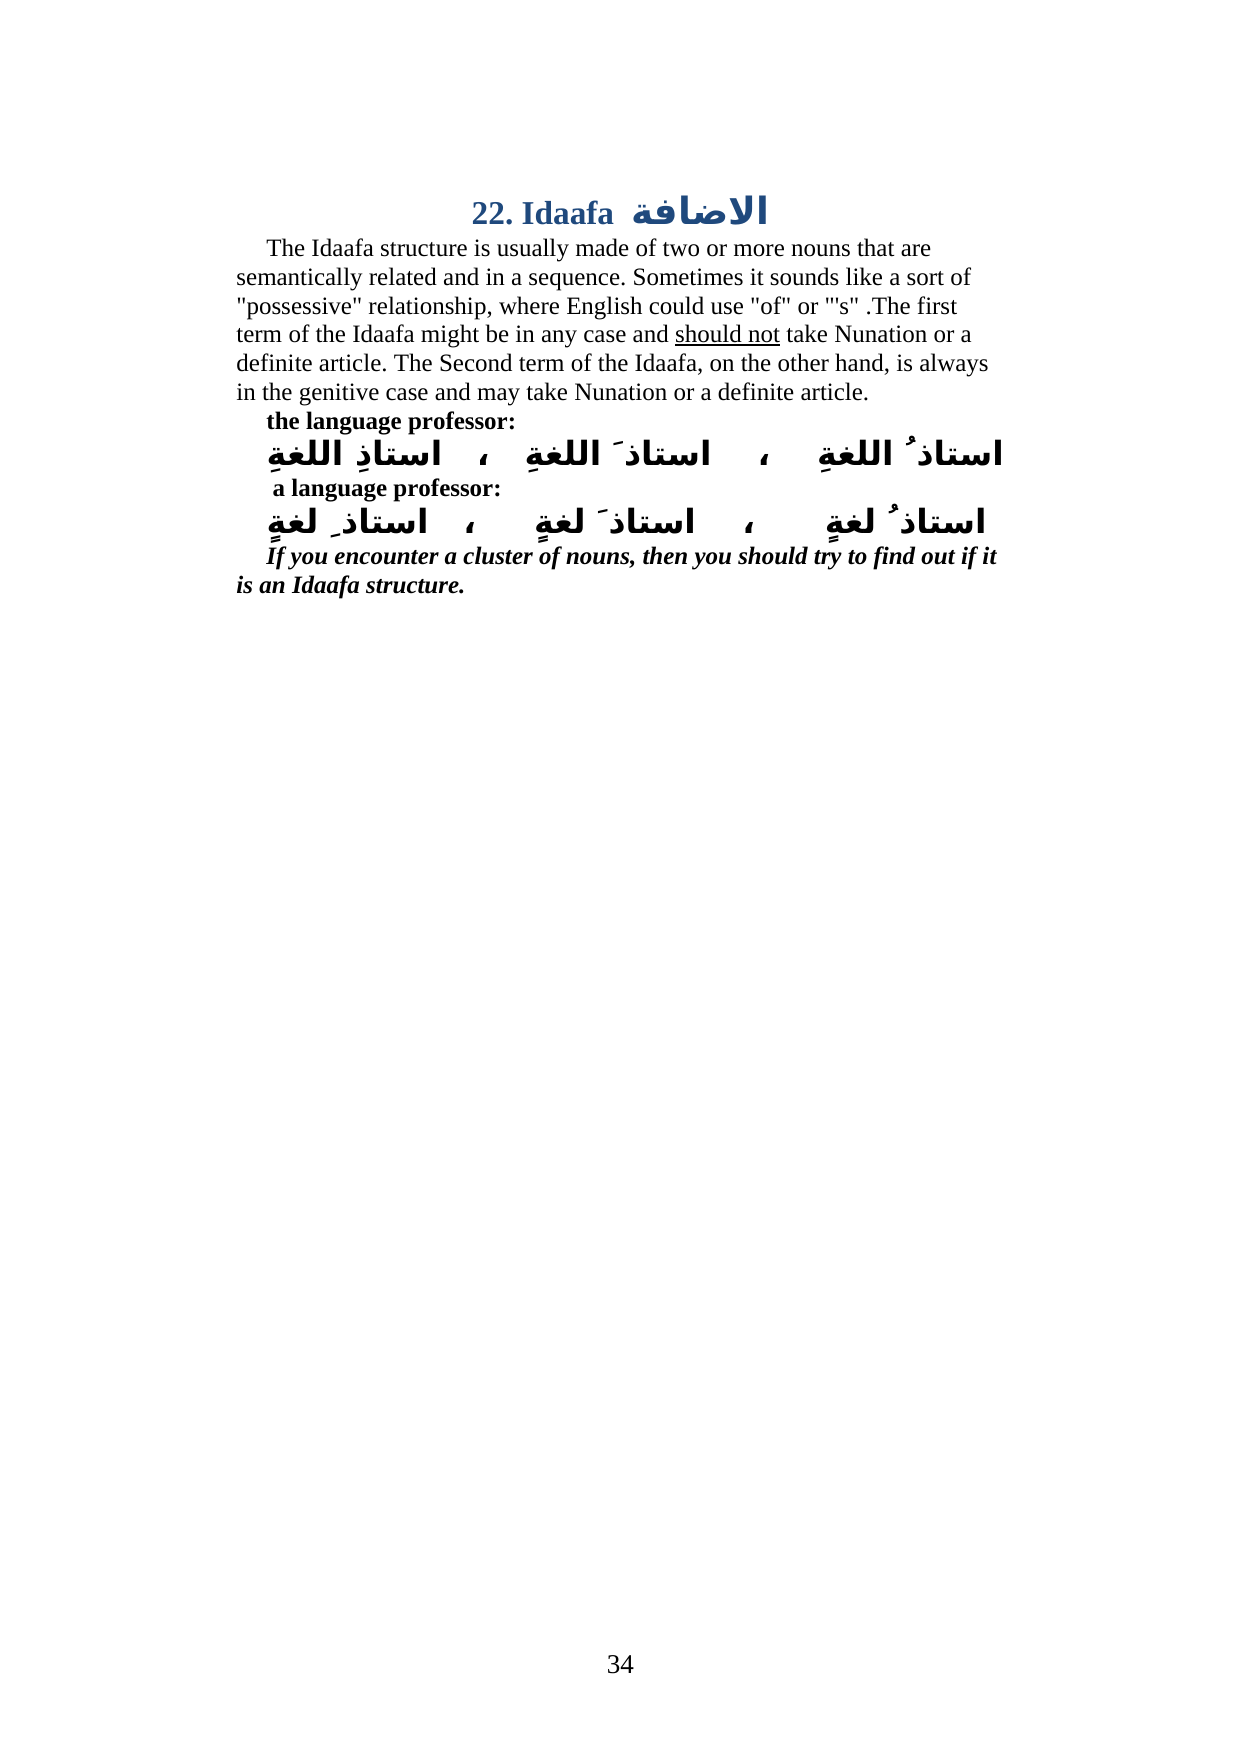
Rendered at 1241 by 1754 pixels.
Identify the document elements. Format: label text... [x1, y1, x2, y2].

text The Idaafa structure is usually made of two or more nouns that are semantically related and in a sequence. Sometimes it sounds like a sort of "possessive" relationship, where English could use "of" or "'s" .The first term of the Idaafa might be in any case and should not take Nunation or a definite article. The Second term of the Idaafa, on the other hand, is always in the genitive case and may take Nunation or a definite article. [236, 233, 1004, 406]
text If you encounter a cluster of nouns, then you should try to find out if it is an Idaafa structure. [236, 541, 1004, 598]
text استاذ ُ اللغةِ ، استاذ َ اللغةِ ، استاذِ اللغةِ [236, 434, 1004, 473]
text a language professor: [236, 473, 1004, 502]
text استاذ ُ لغةٍ ، استاذ َ لغةٍ ، استاذ ِ لغةٍ [236, 502, 1004, 541]
text the language professor: [236, 406, 1004, 434]
subtitle 22. Idaafa الاضافة [236, 190, 1004, 233]
